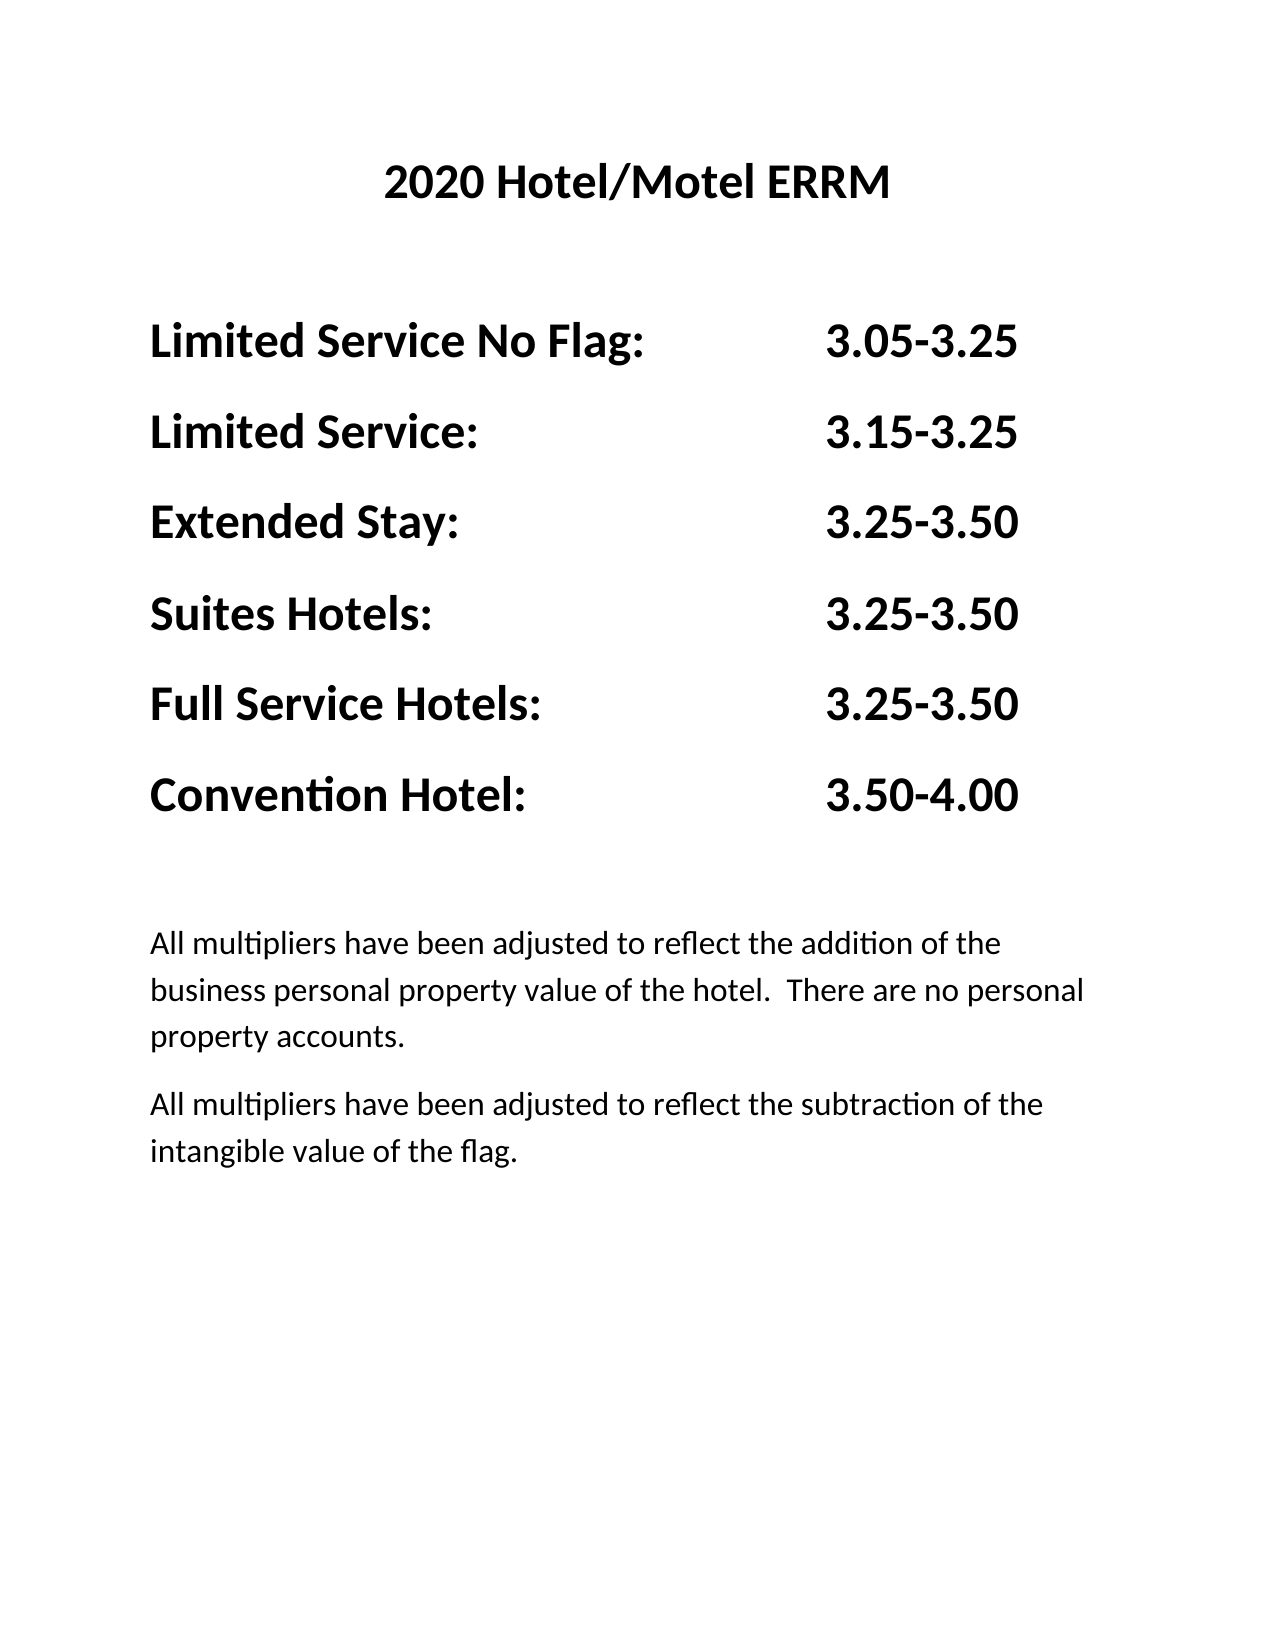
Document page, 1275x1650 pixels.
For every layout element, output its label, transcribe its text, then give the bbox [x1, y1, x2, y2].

text Convention Hotel: 3.50-4.00 [150, 763, 1125, 824]
text Full Service Hotels: 3.25-3.50 [150, 672, 1125, 733]
text Limited Service No Flag: 3.05-3.25 [150, 308, 1125, 369]
text Limited Service: 3.15-3.25 [150, 399, 1125, 461]
text Extended Stay: 3.25-3.50 [150, 490, 1125, 551]
text 2020 Hotel/Motel ERRM [150, 150, 1125, 211]
text All multipliers have been adjusted to reflect the addition of the business personal property value of the hotel. There are no personal property accounts. [150, 922, 1125, 1056]
text All multipliers have been adjusted to reflect the subtraction of the intangible value of the flag. [150, 1083, 1125, 1170]
text Suites Hotels: 3.25-3.50 [150, 581, 1125, 642]
